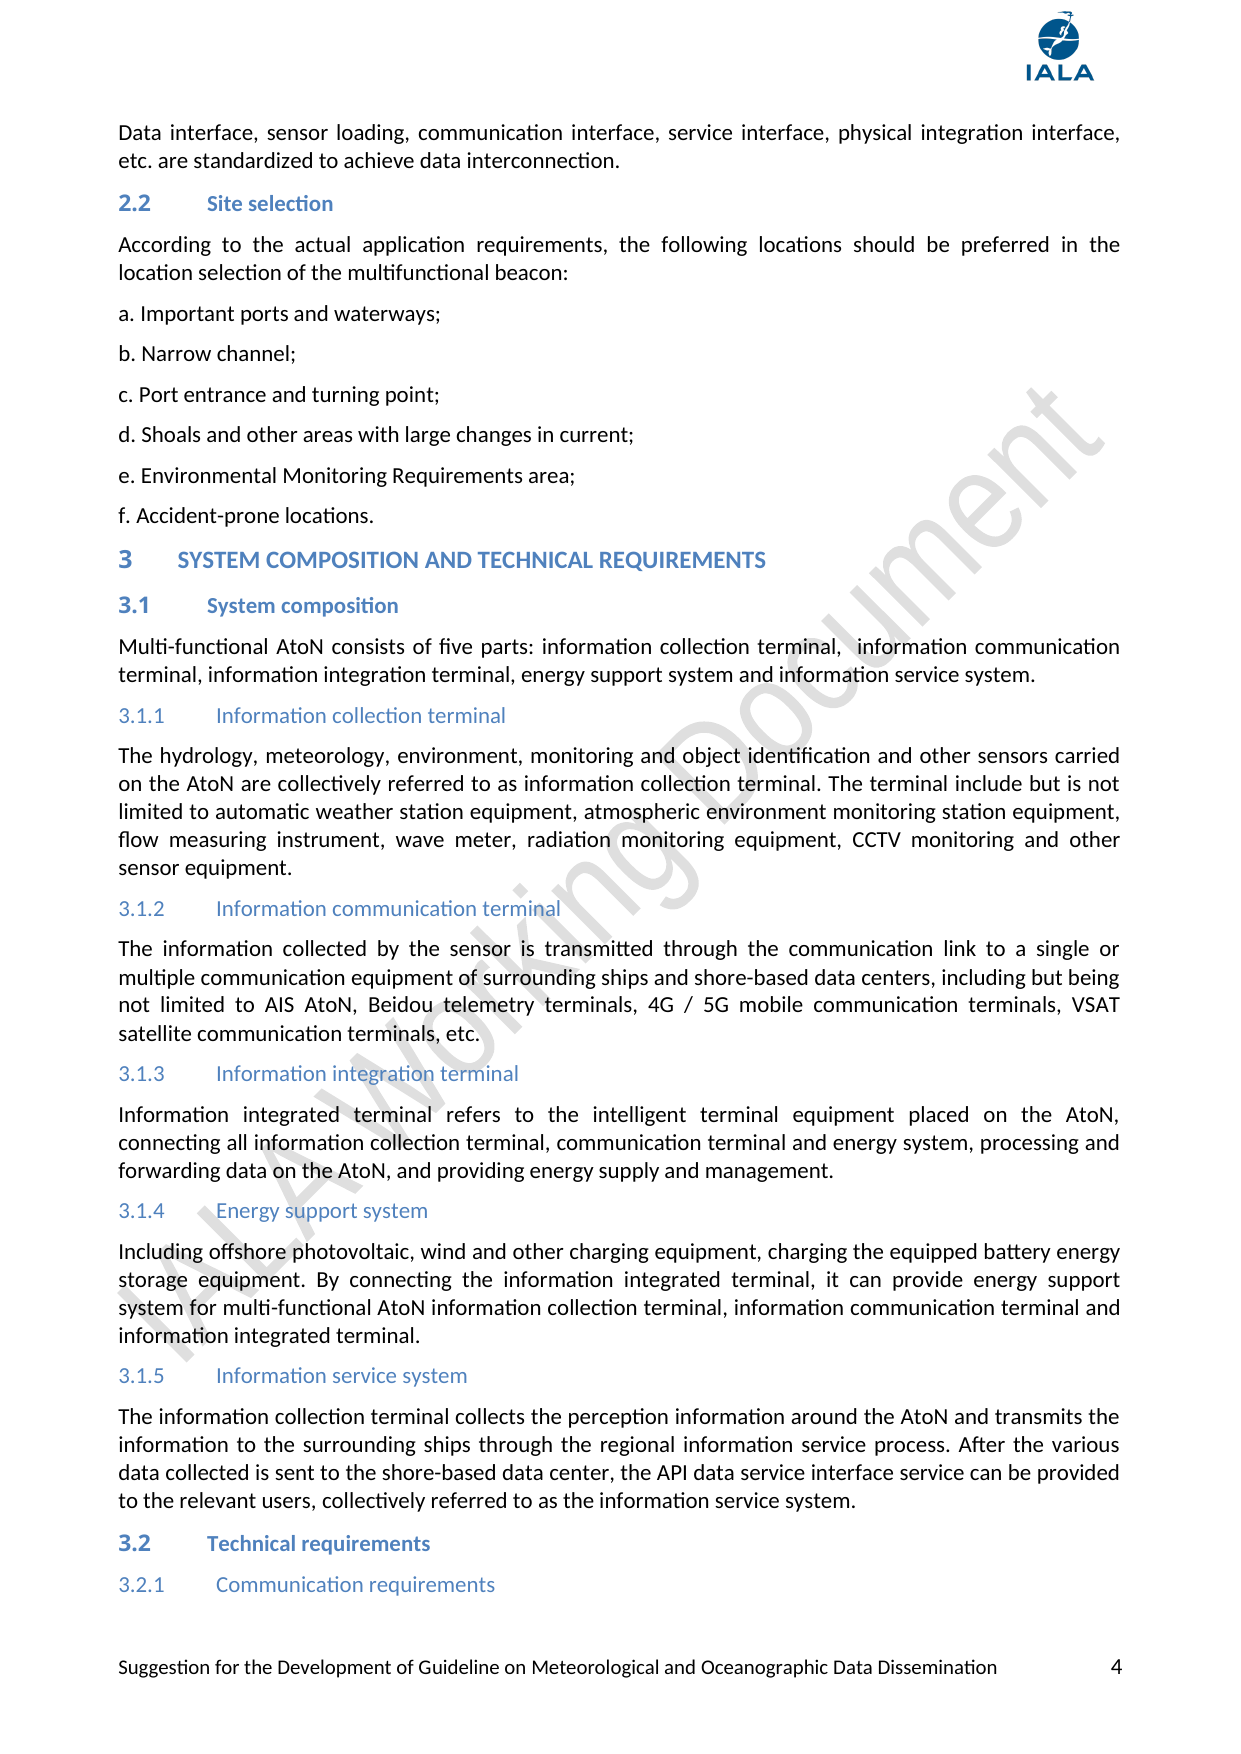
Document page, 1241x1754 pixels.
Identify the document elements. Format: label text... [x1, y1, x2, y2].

subtitle 3.1.5 Information service system [118, 1361, 1122, 1389]
subtitle System composition [118, 589, 1122, 620]
subtitle 3.1.2 Information communication terminal [118, 894, 1122, 922]
list Narrow channel; [118, 339, 1122, 367]
list Multi-functional AtoN consists of five parts: information collection terminal, information communication terminal, information integration terminal, energy support system and information service system. [118, 632, 1122, 688]
subtitle System composition and technical requirements [118, 542, 1122, 576]
list The information collection terminal collects the perception information around the AtoN and transmits the information to the surrounding ships through the regional information service process. After the various data collected is sent to the shore-based data center, the API data service interface service can be provided to the relevant users, collectively referred to as the information service system. [118, 1402, 1122, 1514]
subtitle Technical requirements [118, 1526, 1122, 1558]
list Accident-prone locations. [118, 502, 1122, 529]
list The information collected by the sensor is transmitted through the communication link to a single or multiple communication equipment of surrounding ships and shore-based data centers, including but being not limited to AIS AtoN, Beidou telemetry terminals, 4G / 5G mobile communication terminals, VSAT satellite communication terminals, etc. [118, 934, 1122, 1047]
list Including offshore photovoltaic, wind and other charging equipment, charging the equipped battery energy storage equipment. By connecting the information integrated terminal, it can provide energy support system for multi-functional AtoN information collection terminal, information communication terminal and information integrated terminal. [118, 1237, 1122, 1349]
subtitle 3.1.1 Information collection terminal [118, 701, 1122, 729]
subtitle Site selection [118, 187, 1122, 218]
picture [1011, 3, 1106, 96]
list Environmental Monitoring Requirements area; [118, 461, 1122, 489]
list The hydrology, meteorology, environment, monitoring and object identification and other sensors carried on the AtoN are collectively referred to as information collection terminal. The terminal include but is not limited to automatic weather station equipment, atmospheric environment monitoring station equipment, flow measuring instrument, wave meter, radiation monitoring equipment, CCTV monitoring and other sensor equipment. [118, 741, 1122, 882]
subtitle 3.2.1 Communication requirements [118, 1570, 1122, 1598]
list Data interface, sensor loading, communication interface, service interface, physical integration interface, etc. are standardized to achieve data interconnection. [118, 118, 1122, 174]
subtitle 3.1.3 Information integration terminal [118, 1059, 1122, 1087]
list Shoals and other areas with large changes in current; [118, 421, 1122, 448]
list Important ports and waterways; [118, 299, 1122, 327]
subtitle 3.1.4 Energy support system [118, 1196, 1122, 1224]
list According to the actual application requirements, the following locations should be preferred in the location selection of the multifunctional beacon: [118, 230, 1122, 286]
list Port entrance and turning point; [118, 380, 1122, 408]
list Information integrated terminal refers to the intelligent terminal equipment placed on the AtoN, connecting all information collection terminal, communication terminal and energy system, processing and forwarding data on the AtoN, and providing energy supply and management. [118, 1100, 1122, 1184]
